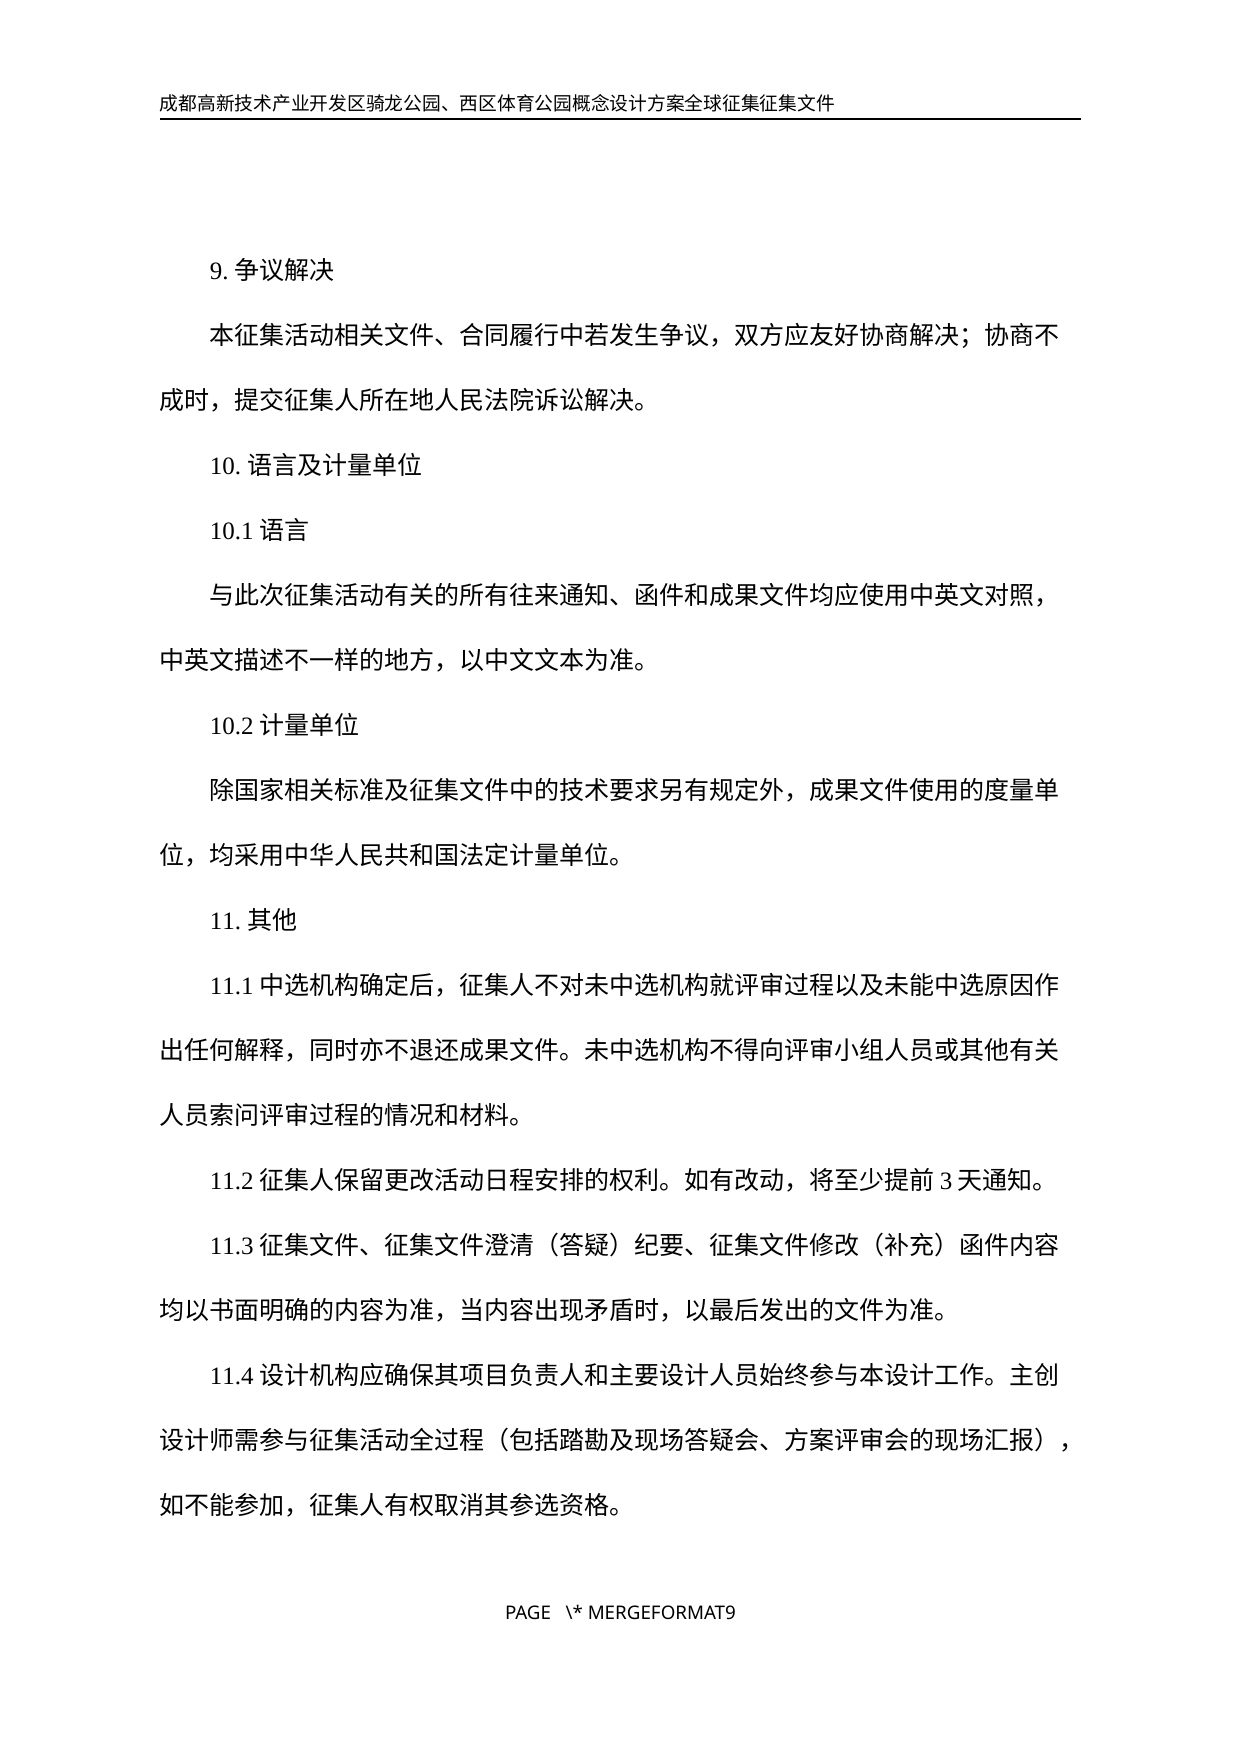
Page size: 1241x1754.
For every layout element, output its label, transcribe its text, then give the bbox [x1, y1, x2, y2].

text 11.2 征集人保留更改活动日程安排的权利。如有改动，将至少提前3天通知。 [159, 1146, 1081, 1211]
text 10.1 语言 [159, 496, 1081, 561]
subtitle 11. 其他 [159, 886, 1081, 951]
text 11.4 设计机构应确保其项目负责人和主要设计人员始终参与本设计工作。主创设计师需参与征集活动全过程（包括踏勘及现场答疑会、方案评审会的现场汇报），如不能参加，征集人有权取消其参选资格。 [159, 1341, 1081, 1536]
text 除国家相关标准及征集文件中的技术要求另有规定外，成果文件使用的度量单位，均采用中华人民共和国法定计量单位。 [159, 756, 1081, 886]
text 与此次征集活动有关的所有往来通知、函件和成果文件均应使用中英文对照，中英文描述不一样的地方，以中文文本为准。 [159, 561, 1081, 691]
text 11.1 中选机构确定后，征集人不对未中选机构就评审过程以及未能中选原因作出任何解释，同时亦不退还成果文件。未中选机构不得向评审小组人员或其他有关人员索问评审过程的情况和材料。 [159, 951, 1081, 1146]
text 本征集活动相关文件、合同履行中若发生争议，双方应友好协商解决；协商不成时，提交征集人所在地人民法院诉讼解决。 [159, 301, 1081, 431]
text 11.3 征集文件、征集文件澄清（答疑）纪要、征集文件修改（补充）函件内容均以书面明确的内容为准，当内容出现矛盾时，以最后发出的文件为准。 [159, 1211, 1081, 1341]
text 10.2 计量单位 [159, 691, 1081, 756]
subtitle 9. 争议解决 [159, 236, 1081, 301]
text 10. 语言及计量单位 [159, 431, 1081, 496]
